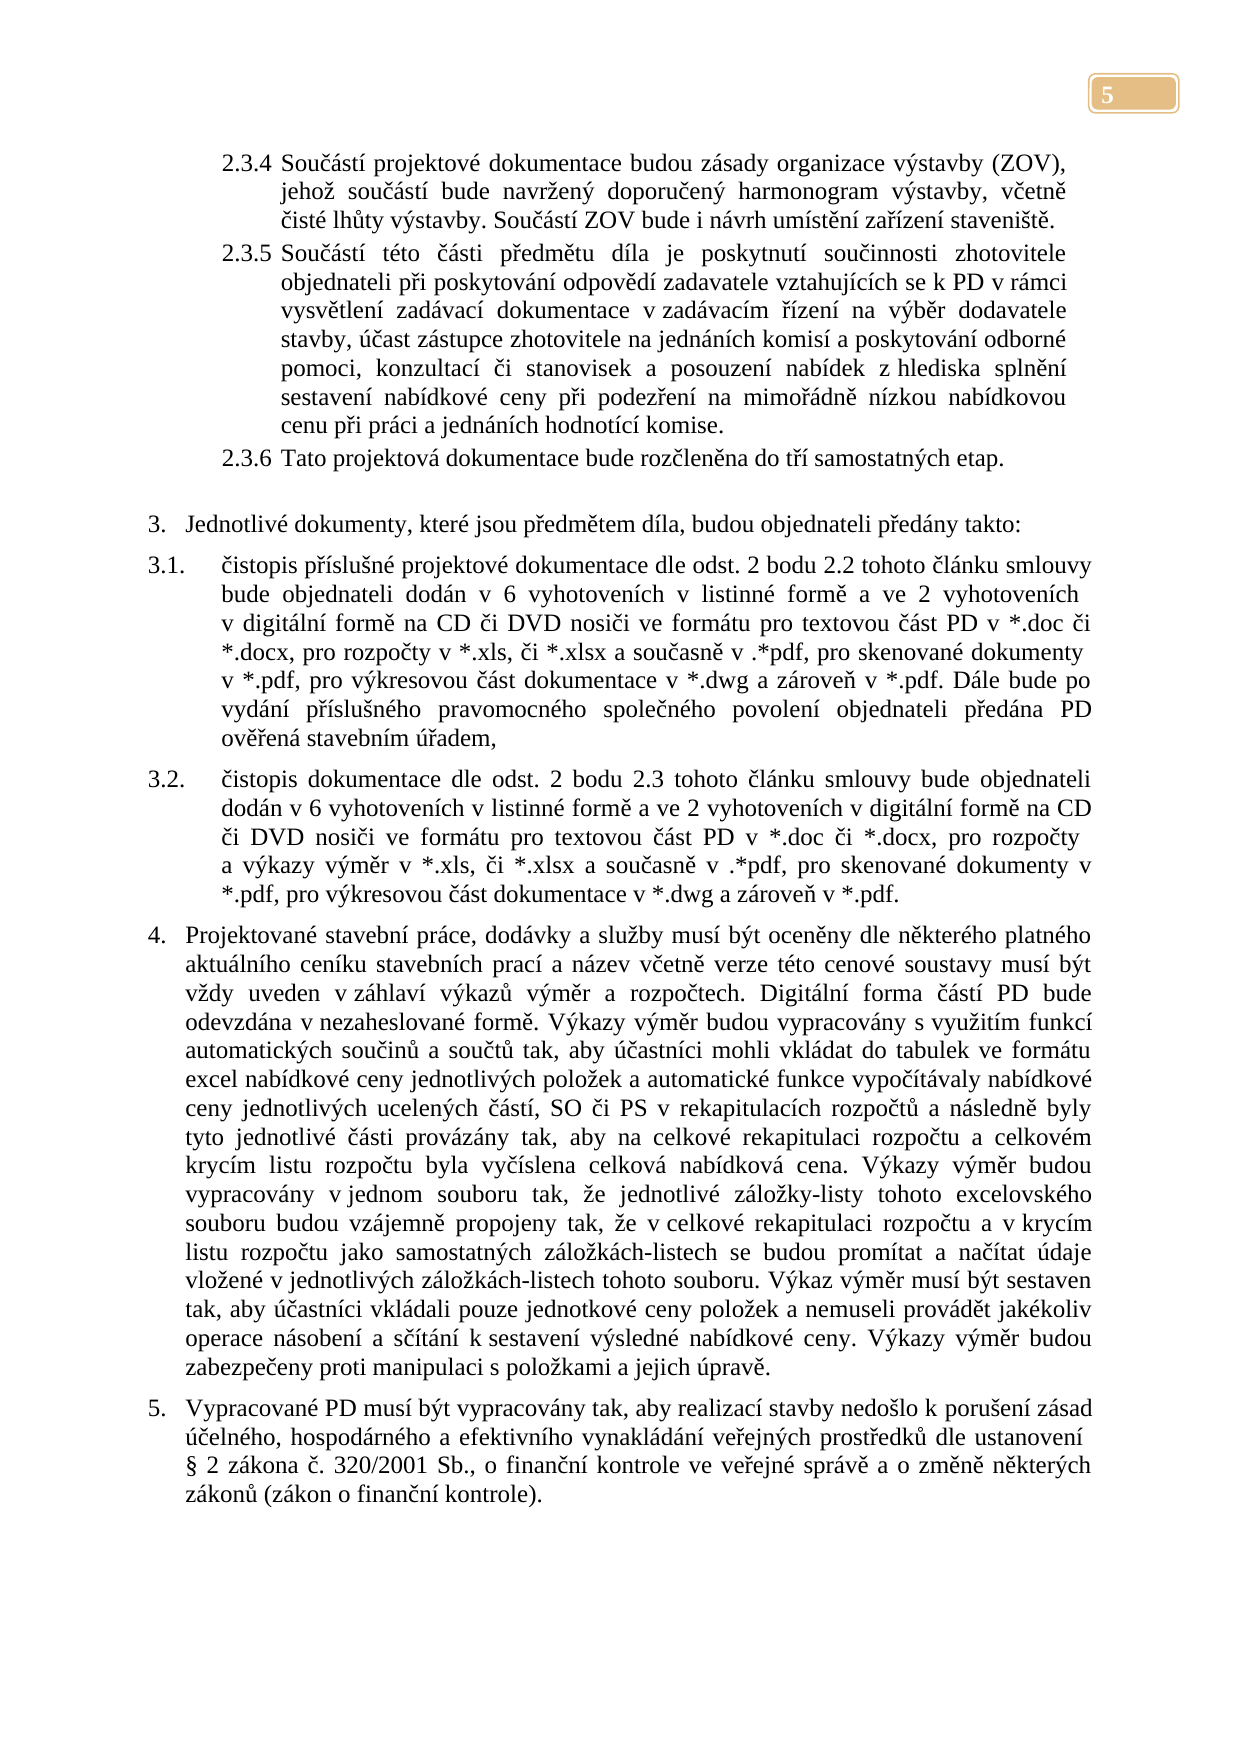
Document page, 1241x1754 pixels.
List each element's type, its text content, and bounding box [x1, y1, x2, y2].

list čistopis příslušné projektové dokumentace dle odst. 2 bodu 2.2 tohoto článku smlouvy bude objednateli dodán v 6 vyhotoveních v listinné formě a ve 2 vyhotoveních v digitální formě na CD či DVD nosiči ve formátu pro textovou část PD v *.doc či *.docx, pro rozpočty v *.xls, či *.xlsx a současně v .*pdf, pro skenované dokumenty v *.pdf, pro výkresovou část dokumentace v *.dwg a zároveň v *.pdf. Dále bude po vydání příslušného pravomocného společného povolení objednateli předána PD ověřená stavebním úřadem, [148, 551, 1092, 752]
list Jednotlivé dokumenty, které jsou předmětem díla, budou objednateli předány takto: [148, 509, 1092, 538]
list Součástí této části předmětu díla je poskytnutí součinnosti zhotovitele objednateli při poskytování odpovědí zadavatele vztahujících se k PD v rámci vysvětlení zadávací dokumentace v zadávacím řízení na výběr dodavatele stavby, účast zástupce zhotovitele na jednáních komisí a poskytování odborné pomoci, konzultací či stanovisek a posouzení nabídek z hlediska splnění sestavení nabídkové ceny při podezření na mimořádně nízkou nabídkovou cenu při práci a jednáních hodnotící komise. [222, 238, 1067, 439]
list Projektované stavební práce, dodávky a služby musí být oceněny dle některého platného aktuálního ceníku stavebních prací a název včetně verze této cenové soustavy musí být vždy uveden v záhlaví výkazů výměr a rozpočtech. Digitální forma částí PD bude odevzdána v nezaheslované formě. Výkazy výměr budou vypracovány s využitím funkcí automatických součinů a součtů tak, aby účastníci mohli vkládat do tabulek ve formátu excel nabídkové ceny jednotlivých položek a automatické funkce vypočítávaly nabídkové ceny jednotlivých ucelených částí, SO či PS v rekapitulacích rozpočtů a následně byly tyto jednotlivé části provázány tak, aby na celkové rekapitulaci rozpočtu a celkovém krycím listu rozpočtu byla vyčíslena celková nabídková cena. Výkazy výměr budou vypracovány v jednom souboru tak, že jednotlivé záložky-listy tohoto excelovského souboru budou vzájemně propojeny tak, že v celkové rekapitulaci rozpočtu a v krycím listu rozpočtu jako samostatných záložkách-listech se budou promítat a načítat údaje vložené v jednotlivých záložkách-listech tohoto souboru. Výkaz výměr musí být sestaven tak, aby účastníci vkládali pouze jednotkové ceny položek a nemuseli provádět jakékoliv operace násobení a sčítání k sestavení výsledné nabídkové ceny. Výkazy výměr budou zabezpečeny proti manipulaci s položkami a jejich úpravě. [148, 921, 1092, 1381]
list čistopis dokumentace dle odst. 2 bodu 2.3 tohoto článku smlouvy bude objednateli dodán v 6 vyhotoveních v listinné formě a ve 2 vyhotoveních v digitální formě na CD či DVD nosiči ve formátu pro textovou část PD v *.doc či *.docx, pro rozpočty a výkazy výměr v *.xls, či *.xlsx a současně v .*pdf, pro skenované dokumenty v *.pdf, pro výkresovou část dokumentace v *.dwg a zároveň v *.pdf. [148, 764, 1092, 908]
list Součástí projektové dokumentace budou zásady organizace výstavby (ZOV), jehož součástí bude navržený doporučený harmonogram výstavby, včetně čisté lhůty výstavby. Součástí ZOV bude i návrh umístění zařízení staveniště. [222, 148, 1067, 234]
list Tato projektová dokumentace bude rozčleněna do tří samostatných etap. [222, 443, 1067, 472]
list Vypracované PD musí být vypracovány tak, aby realizací stavby nedošlo k porušení zásad účelného, hospodárného a efektivního vynakládání veřejných prostředků dle ustanovení § 2 zákona č. 320/2001 Sb., o finanční kontrole ve veřejné správě a o změně některých zákonů (zákon o finanční kontrole). [148, 1393, 1092, 1508]
